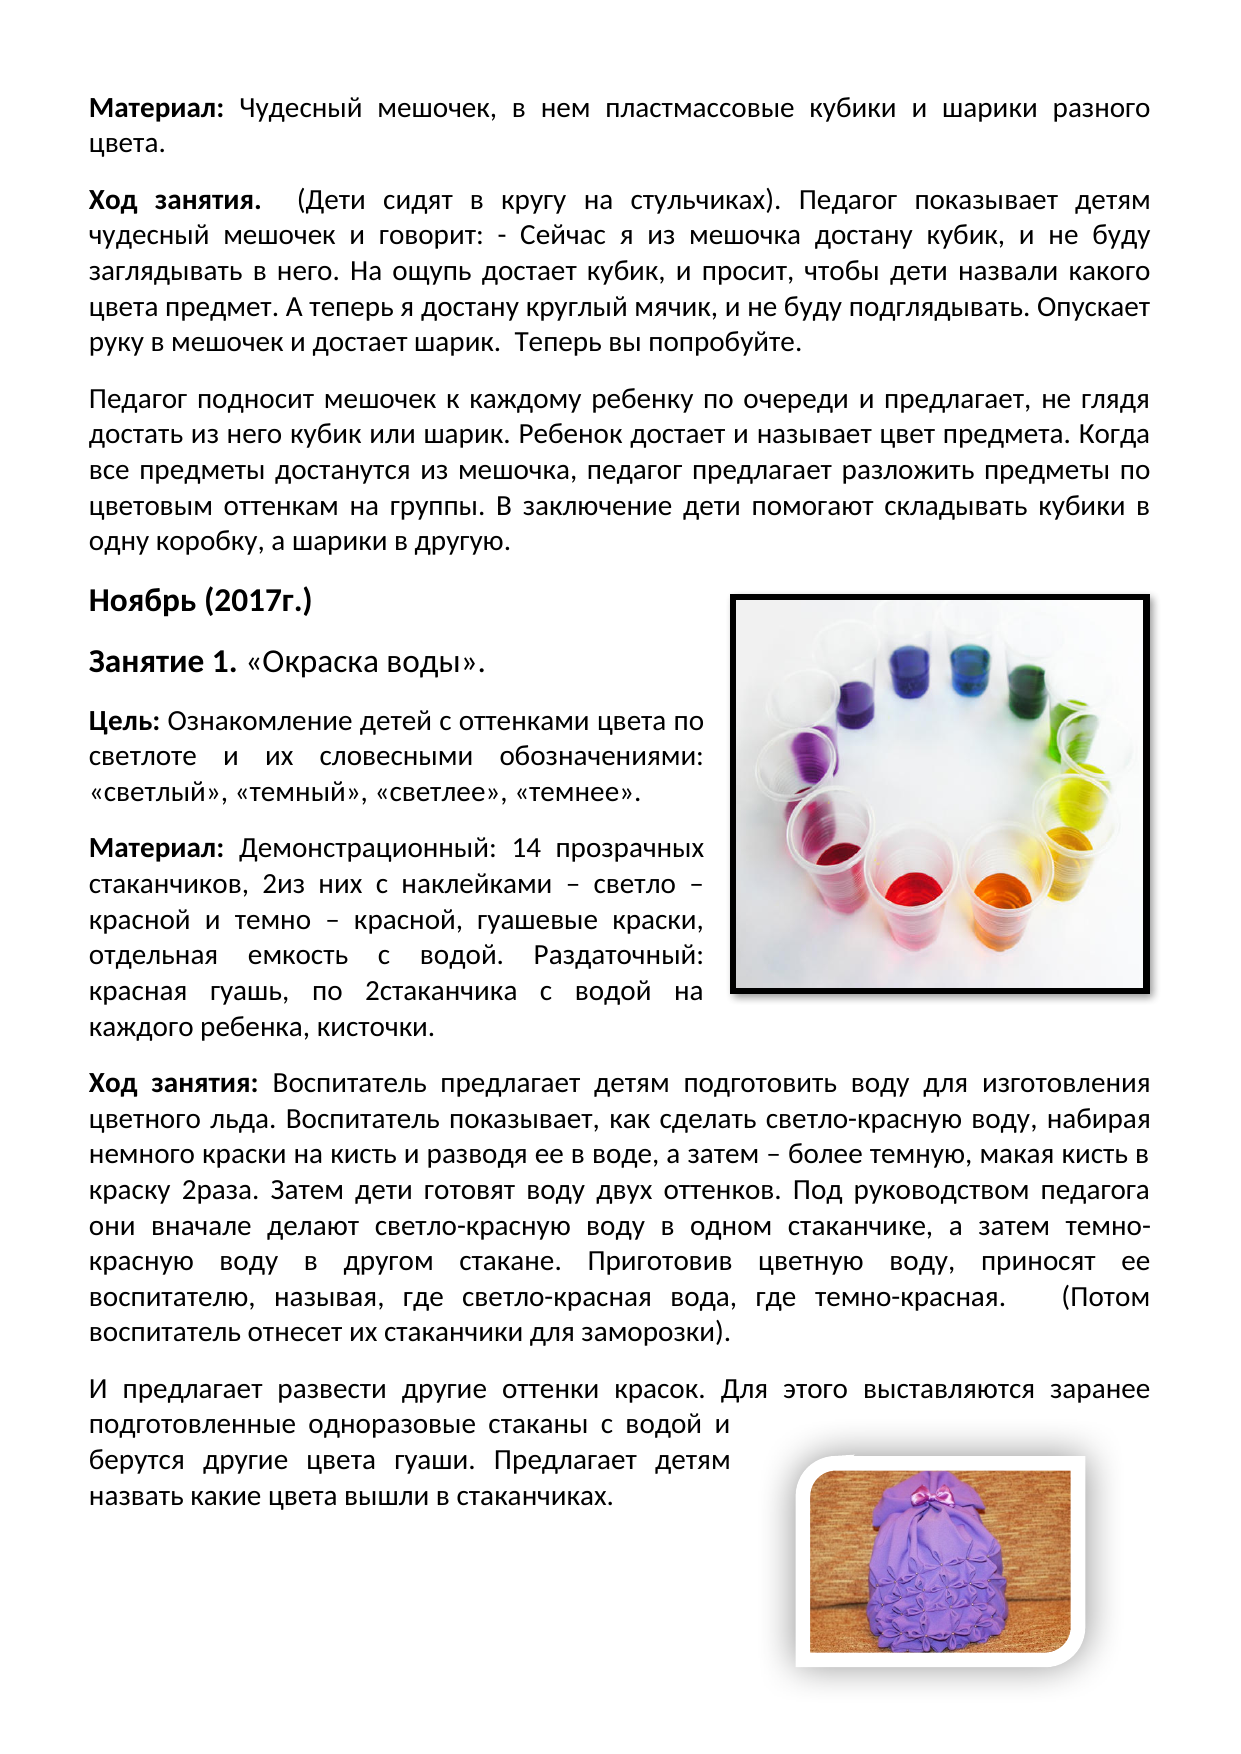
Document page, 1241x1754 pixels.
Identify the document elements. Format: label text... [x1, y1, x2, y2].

text Материал: Чудесный мешочек, в нем пластмассовые кубики и шарики разного цвета. [89, 89, 1152, 160]
text Ноябрь (2017г.) [89, 579, 1152, 619]
text Цель: Ознакомление детей с оттенками цвета по светлоте и их словесными обозначениями: «светлый», «темный», «светлее», «темнее». [89, 702, 728, 809]
text Занятие 1. «Окраска воды». [89, 640, 728, 681]
picture [811, 1471, 1070, 1652]
picture [736, 600, 1143, 988]
text И предлагает развести другие оттенки красок. Для этого выставляются заранее подготовленные одноразовые стаканы с водой и берутся другие цвета гуаши. Предлагает детям назвать какие цвета вышли в стаканчиках. [89, 1370, 1152, 1512]
text Материал: Демонстрационный: 14 прозрачных стаканчиков, 2из них с наклейками – светло – красной и темно – красной, гуашевые краски, отдельная емкость с водой. Раздаточный: красная гуашь, по 2стаканчика с водой на каждого ребенка, кисточки. [89, 829, 1152, 1043]
text Ход занятия: Воспитатель предлагает детям подготовить воду для изготовления цветного льда. Воспитатель показывает, как сделать светло-красную воду, набирая немного краски на кисть и разводя ее в воде, а затем – более темную, макая кисть в краску 2раза. Затем дети готовят воду двух оттенков. Под руководством педагога они вначале делают светло-красную воду в одном стаканчике, а затем темно-красную воду в другом стакане. Приготовив цветную воду, приносят ее воспитателю, называя, где светло-красная вода, где темно-красная. (Потом воспитатель отнесет их стаканчики для заморозки). [89, 1064, 1152, 1349]
text Педагог подносит мешочек к каждому ребенку по очереди и предлагает, не глядя достать из него кубик или шарик. Ребенок достает и называет цвет предмета. Когда все предметы достанутся из мешочка, педагог предлагает разложить предметы по цветовым оттенкам на группы. В заключение дети помогают складывать кубики в одну коробку, а шарики в другую. [89, 380, 1152, 558]
text Ход занятия. (Дети сидят в кругу на стульчиках). Педагог показывает детям чудесный мешочек и говорит: - Сейчас я из мешочка достану кубик, и не буду заглядывать в него. На ощупь достает кубик, и просит, чтобы дети назвали какого цвета предмет. А теперь я достану круглый мячик, и не буду подглядывать. Опускает руку в мешочек и достает шарик. Теперь вы попробуйте. [89, 181, 1152, 359]
